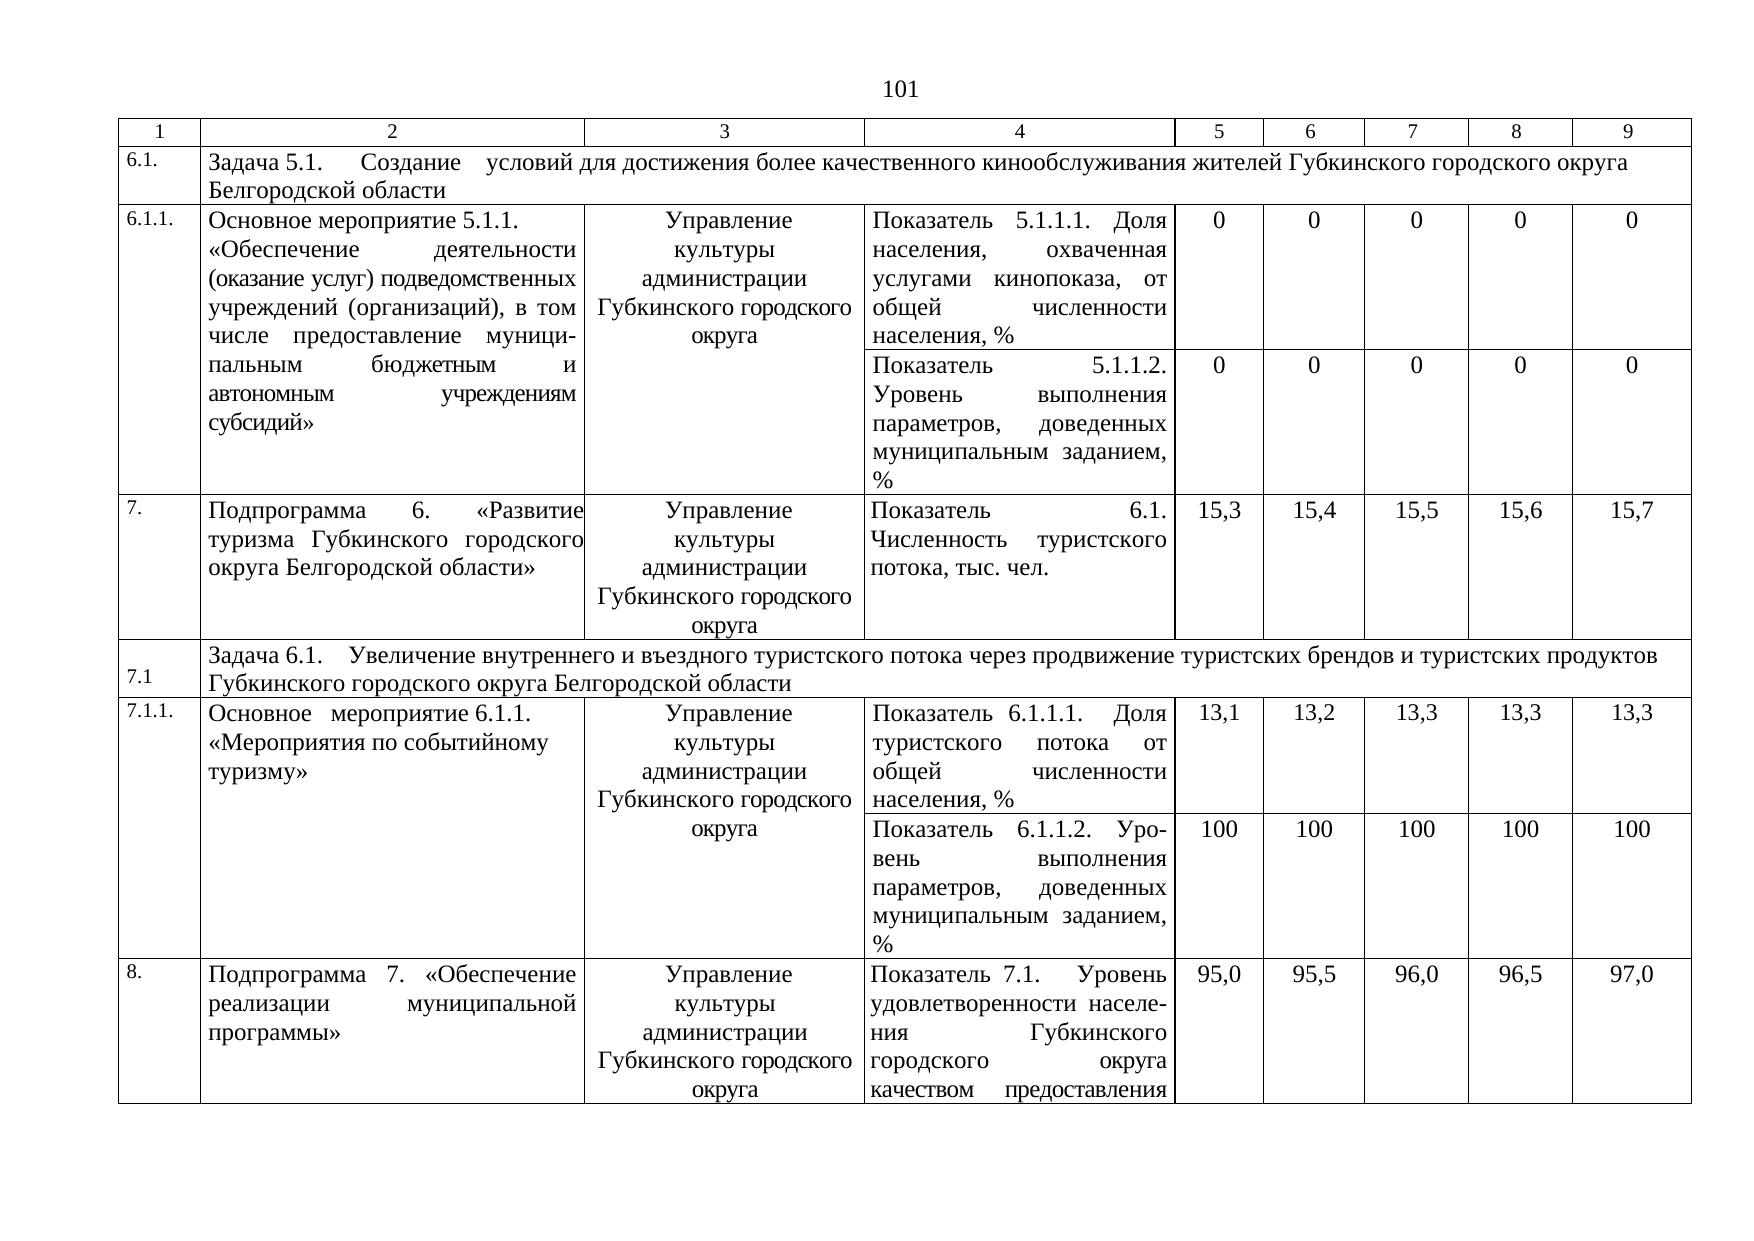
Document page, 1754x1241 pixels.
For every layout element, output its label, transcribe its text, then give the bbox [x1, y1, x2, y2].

table_header 2 [201, 119, 584, 146]
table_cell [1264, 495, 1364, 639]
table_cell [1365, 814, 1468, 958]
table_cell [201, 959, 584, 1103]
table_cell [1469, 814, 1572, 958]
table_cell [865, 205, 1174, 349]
table_header 1 [119, 119, 200, 146]
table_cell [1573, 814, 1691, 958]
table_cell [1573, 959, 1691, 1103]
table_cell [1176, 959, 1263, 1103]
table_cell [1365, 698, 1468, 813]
table_header 5 [1176, 119, 1263, 146]
table_header 9 [1573, 119, 1691, 146]
table_header 4 [865, 119, 1174, 146]
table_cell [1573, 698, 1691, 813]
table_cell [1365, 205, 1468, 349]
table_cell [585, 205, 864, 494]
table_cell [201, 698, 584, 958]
table_header 8 [1469, 119, 1572, 146]
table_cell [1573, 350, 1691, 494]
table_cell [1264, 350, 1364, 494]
table_header 6 [1264, 119, 1364, 146]
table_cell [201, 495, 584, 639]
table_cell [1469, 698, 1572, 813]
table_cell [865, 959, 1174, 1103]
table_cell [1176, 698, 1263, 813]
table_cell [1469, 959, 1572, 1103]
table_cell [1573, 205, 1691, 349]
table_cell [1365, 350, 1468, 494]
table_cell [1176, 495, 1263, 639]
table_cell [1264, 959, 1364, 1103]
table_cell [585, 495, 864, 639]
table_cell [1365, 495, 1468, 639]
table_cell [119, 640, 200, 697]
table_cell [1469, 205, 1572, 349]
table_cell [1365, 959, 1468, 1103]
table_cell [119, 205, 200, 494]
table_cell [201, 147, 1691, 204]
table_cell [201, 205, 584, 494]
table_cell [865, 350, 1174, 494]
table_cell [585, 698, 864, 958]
table_header 7 [1365, 119, 1468, 146]
table_header 3 [585, 119, 864, 146]
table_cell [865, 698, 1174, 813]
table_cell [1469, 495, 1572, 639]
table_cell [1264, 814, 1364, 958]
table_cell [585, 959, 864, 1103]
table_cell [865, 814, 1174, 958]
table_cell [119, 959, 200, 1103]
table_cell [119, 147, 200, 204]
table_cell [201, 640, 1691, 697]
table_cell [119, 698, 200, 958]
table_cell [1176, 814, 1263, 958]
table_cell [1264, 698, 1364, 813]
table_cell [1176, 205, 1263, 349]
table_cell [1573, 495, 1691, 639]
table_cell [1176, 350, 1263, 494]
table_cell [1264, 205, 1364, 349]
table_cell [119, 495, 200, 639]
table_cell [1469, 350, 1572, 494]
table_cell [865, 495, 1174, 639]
